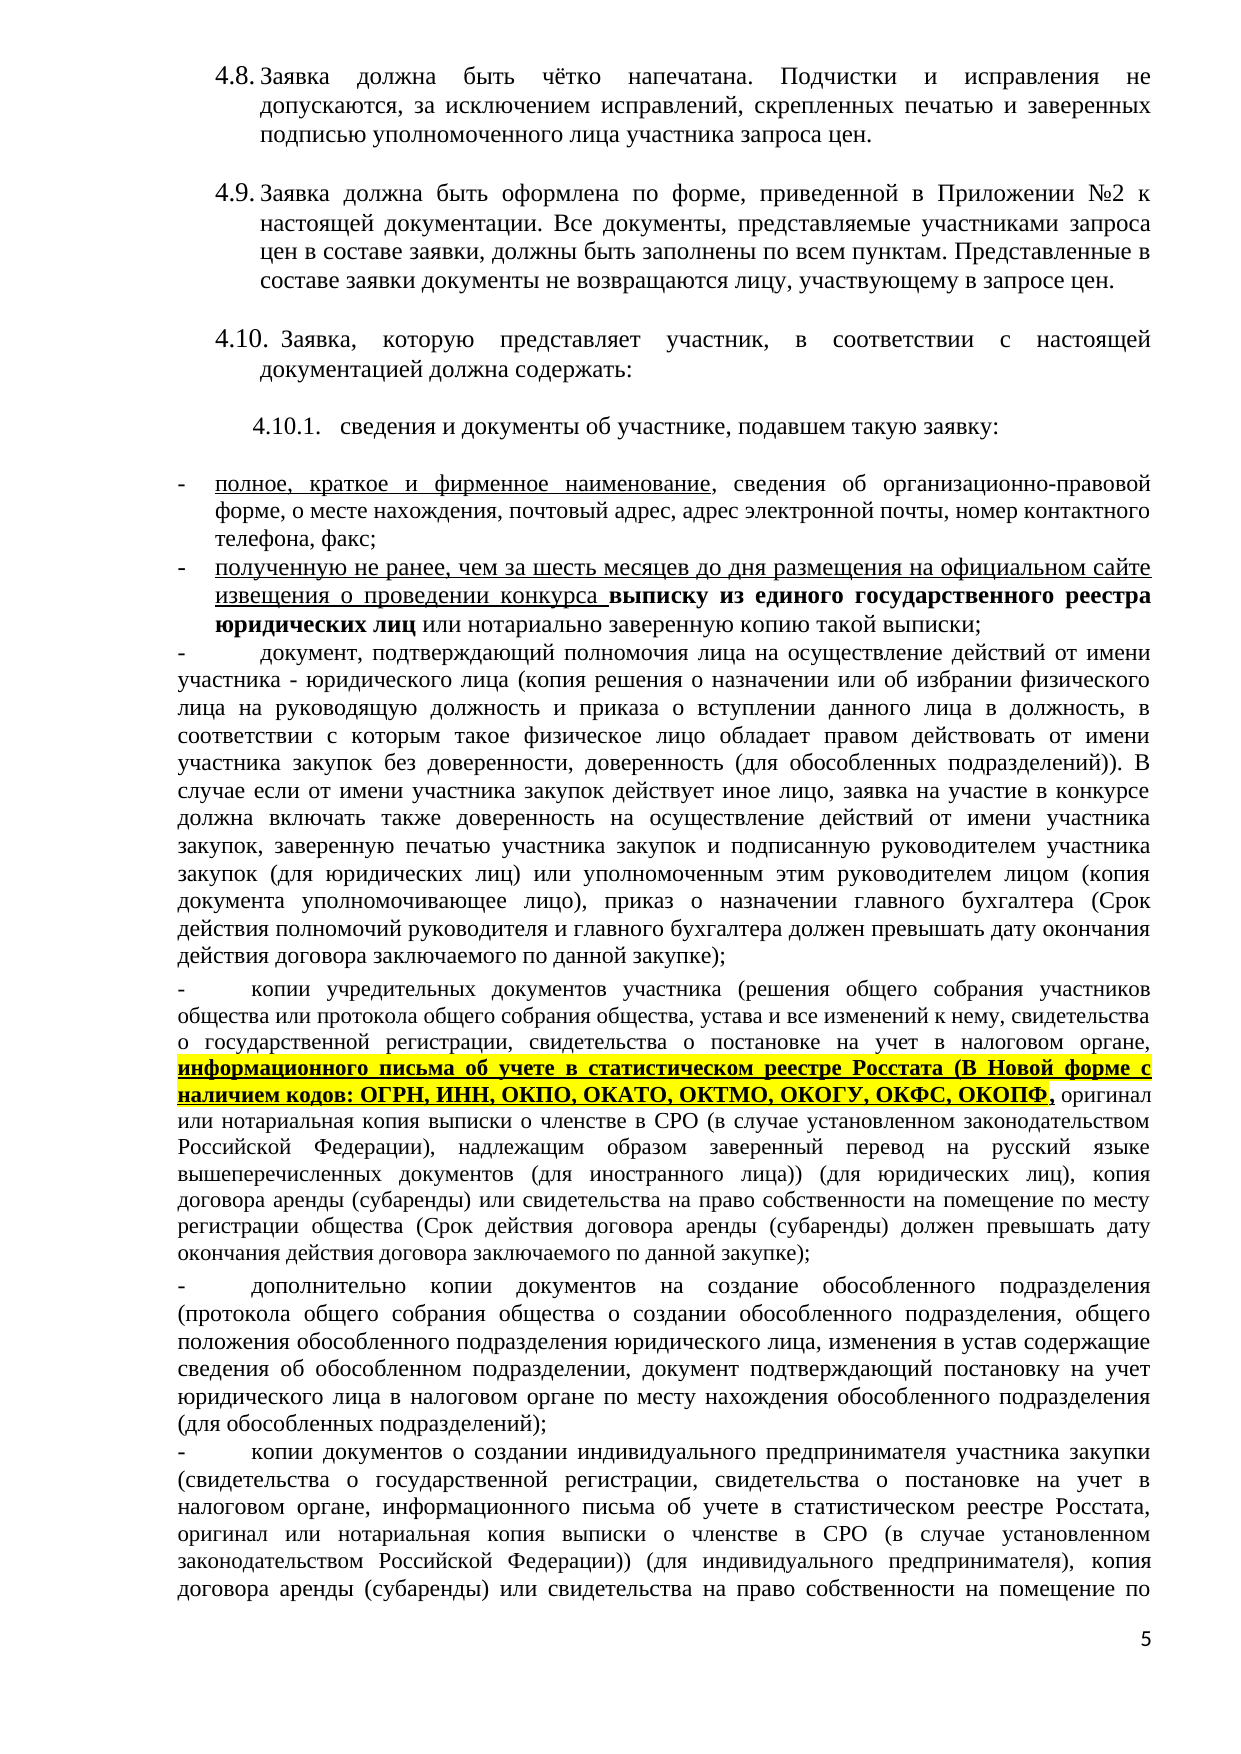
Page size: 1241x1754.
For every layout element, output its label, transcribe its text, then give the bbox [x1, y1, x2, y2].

list дополнительно копии документов на создание обособленного подразделения (протокола общего собрания общества о создании обособленного подразделения, общего положения обособленного подразделения юридического лица, изменения в устав содержащие сведения об обособленном подразделении, документ подтверждающий постановку на учет юридического лица в налоговом органе по месту нахождения обособленного подразделения (для обособленных подразделений); [177, 1271, 1152, 1437]
list Заявка, которую представляет участник, в соответствии с настоящей документацией должна содержать: [215, 323, 1152, 382]
list копии учредительных документов участника (решения общего собрания участников общества или протокола общего собрания общества, устава и все изменений к нему, свидетельства о государственной регистрации, свидетельства о постановке на учет в налоговом органе, информационного письма об учете в статистическом реестре Росстата (В Новой форме с наличием кодов: ОГРН, ИНН, ОКПО, ОКАТО, ОКТМО, ОКОГУ, ОКФС, ОКОПФ, оригинал или нотариальная копия выписки о членстве в СРО (в случае установленном законодательством Российской Федерации), надлежащим образом заверенный перевод на русский языке вышеперечисленных документов (для иностранного лица)) (для юридических лиц), копия договора аренды (субаренды) или свидетельства на право собственности на помещение по месту регистрации общества (Срок действия договора аренды (субаренды) должен превышать дату окончания действия договора заключаемого по данной закупке); [177, 975, 1152, 1054]
list документ, подтверждающий полномочия лица на осуществление действий от имени участника - юридического лица (копия решения о назначении или об избрании физического лица на руководящую должность и приказа о вступлении данного лица в должность, в соответствии с которым такое физическое лицо обладает правом действовать от имени участника закупок без доверенности, доверенность (для обособленных подразделений)). В случае если от имени участника закупок действует иное лицо, заявка на участие в конкурсе должна включать также доверенность на осуществление действий от имени участника закупок, заверенную печатью участника закупок и подписанную руководителем участника закупок (для юридических лиц) или уполномоченным этим руководителем лицом (копия документа уполномочивающее лицо), приказ о назначении главного бухгалтера (Срок действия полномочий руководителя и главного бухгалтера должен превышать дату окончания действия договора заключаемого по данной закупке); [177, 638, 1152, 969]
list полное, краткое и фирменное наименование, сведения об организационно-правовой форме, о месте нахождения, почтовый адрес, адрес электронной почты, номер контактного телефона, факс; [177, 469, 1152, 552]
list сведения и документы об участнике, подавшем такую заявку: [252, 411, 1152, 440]
list копии учредительных документов участника (решения общего собрания участников общества или протокола общего собрания общества, устава и все изменений к нему, свидетельства о государственной регистрации, свидетельства о постановке на учет в налоговом органе, информационного письма об учете в статистическом реестре Росстата (В Новой форме с наличием кодов: ОГРН, ИНН, ОКПО, ОКАТО, ОКТМО, ОКОГУ, ОКФС, ОКОПФ, оригинал или нотариальная копия выписки о членстве в СРО (в случае установленном законодательством Российской Федерации), надлежащим образом заверенный перевод на русский языке вышеперечисленных документов (для иностранного лица)) (для юридических лиц), копия договора аренды (субаренды) или свидетельства на право собственности на помещение по месту регистрации общества (Срок действия договора аренды (субаренды) должен превышать дату окончания действия договора заключаемого по данной закупке); [177, 1081, 1152, 1265]
list Заявка должна быть оформлена по форме, приведенной в Приложении №2 к настоящей документации. Все документы, представляемые участниками запроса цен в составе заявки, должны быть заполнены по всем пунктам. Представленные в составе заявки документы не возвращаются лицу, участвующему в запросе цен. [215, 176, 1152, 294]
list полученную не ранее, чем за шесть месяцев до дня размещения на официальном сайте извещения о проведении конкурса выписку из единого государственного реестра юридических лиц или нотариально заверенную копию такой выписки; [177, 552, 1152, 638]
list Заявка должна быть чётко напечатана. Подчистки и исправления не допускаются, за исключением исправлений, скрепленных печатью и заверенных подписью уполномоченного лица участника запроса цен. [215, 59, 1152, 148]
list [177, 1437, 1152, 1601]
